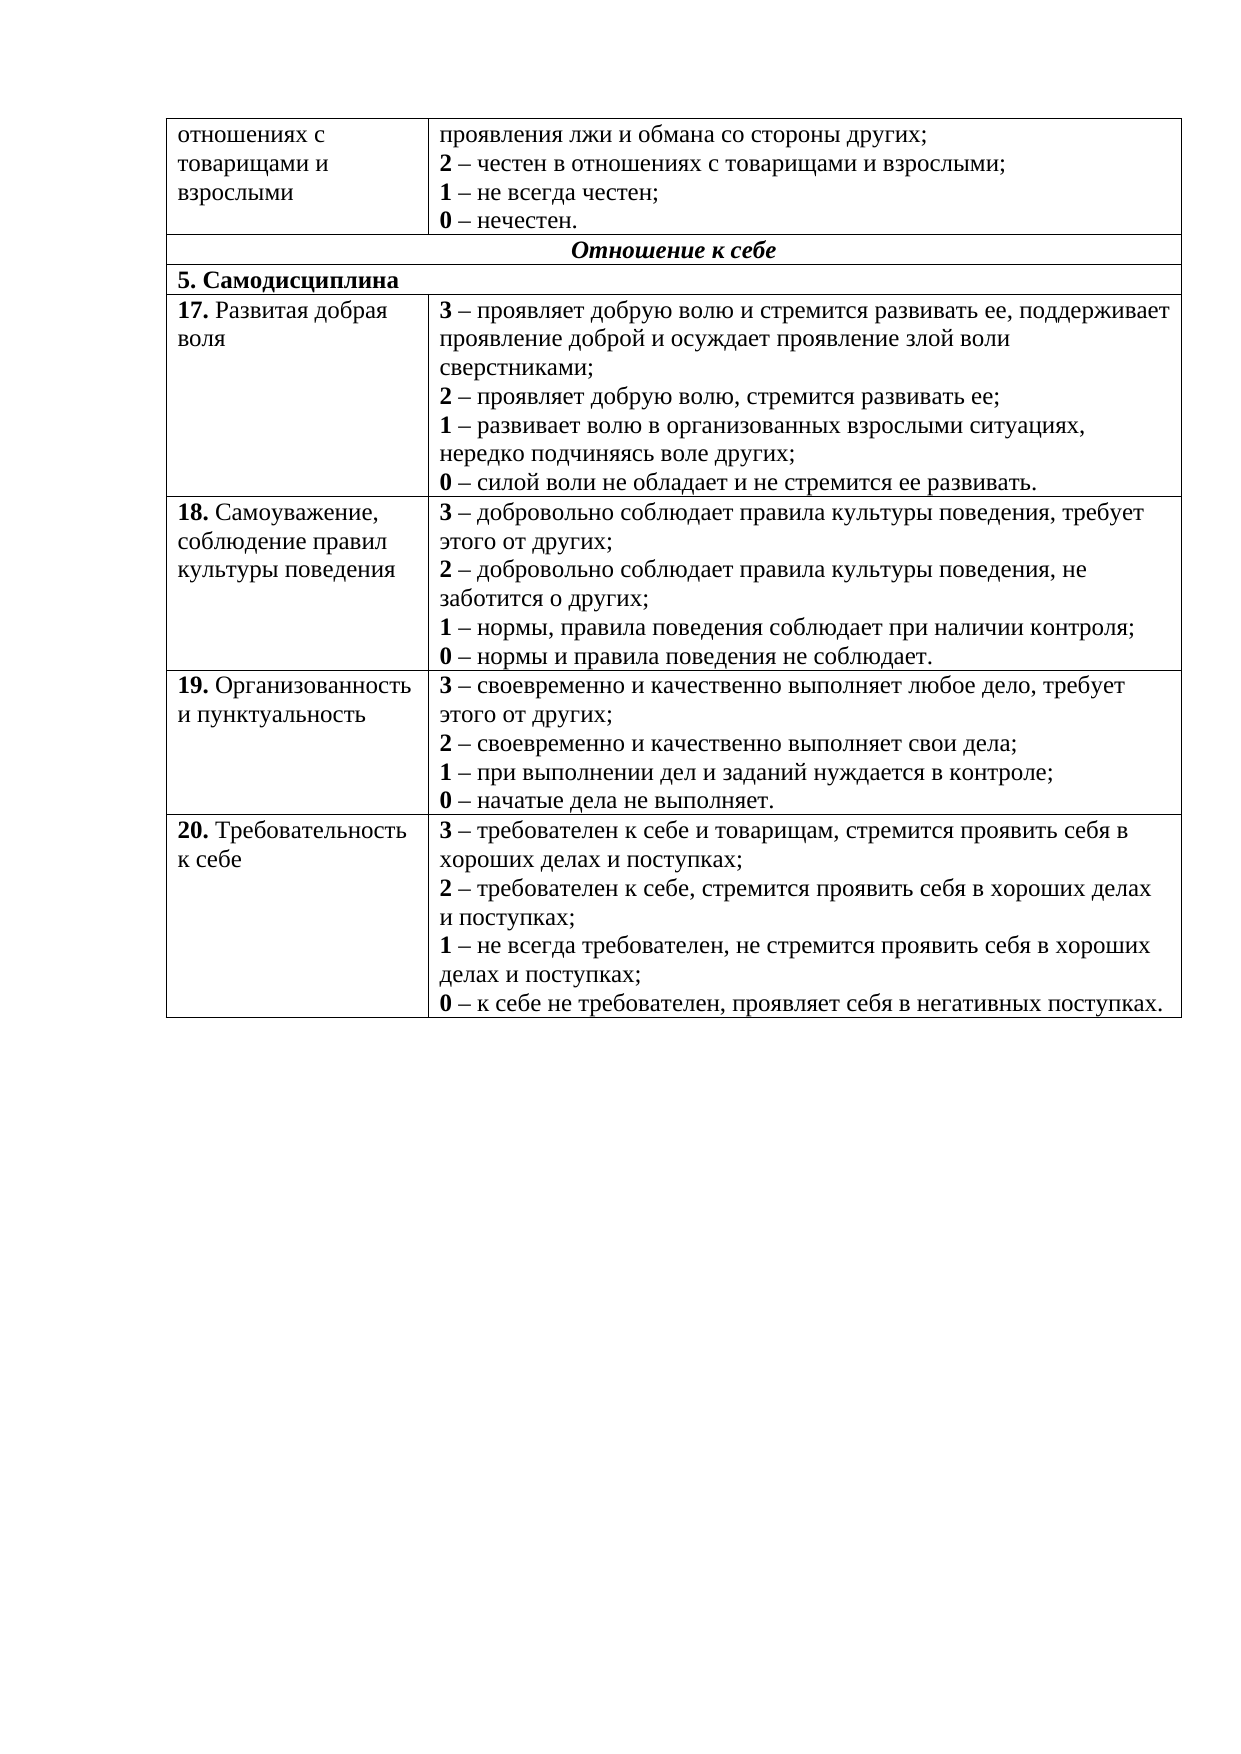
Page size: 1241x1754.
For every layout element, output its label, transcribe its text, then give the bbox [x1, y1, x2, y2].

table_cell 17. Развитая добрая воля [167, 295, 428, 496]
table_cell 3 – требователен к себе и товарищам, стремится проявить себя в хороших делах и поступках; 2 – требователен к себе, стремится проявить себя в хороших делах и поступках; 1 – не всегда требователен, не стремится проявить себя в хороших делах и поступках; 0 – к себе не требователен, проявляет себя в негативных поступках. [429, 815, 1181, 1017]
table_cell 3 – своевременно и качественно выполняет любое дело, требует этого от других; 2 – своевременно и качественно выполняет свои дела; 1 – при выполнении дел и заданий нуждается в контроле; 0 – начатые дела не выполняет. [429, 671, 1181, 814]
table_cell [167, 119, 428, 234]
table_cell 20. Требовательность к себе [167, 815, 428, 1017]
table_cell 3 – проявляет добрую волю и стремится развивать ее, поддерживает проявление доброй и осуждает проявление злой воли сверстниками; 2 – проявляет добрую волю, стремится развивать ее; 1 – развивает волю в организованных взрослыми ситуациях, нередко подчиняясь воле других; 0 – силой воли не обладает и не стремится ее развивать. [429, 295, 1181, 496]
table_cell 5. Самодисциплина [167, 265, 1181, 294]
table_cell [429, 119, 1181, 234]
table_cell Отношение к себе [167, 235, 1181, 264]
table_cell 19. Организованность и пунктуальность [167, 671, 428, 814]
table_cell 3 – добровольно соблюдает правила культуры поведения, требует этого от других; 2 – добровольно соблюдает правила культуры поведения, не заботится о других; 1 – нормы, правила поведения соблюдает при наличии контроля; 0 – нормы и правила поведения не соблюдает. [429, 497, 1181, 669]
table_cell 18. Самоуважение, соблюдение правил культуры поведения [167, 497, 428, 669]
